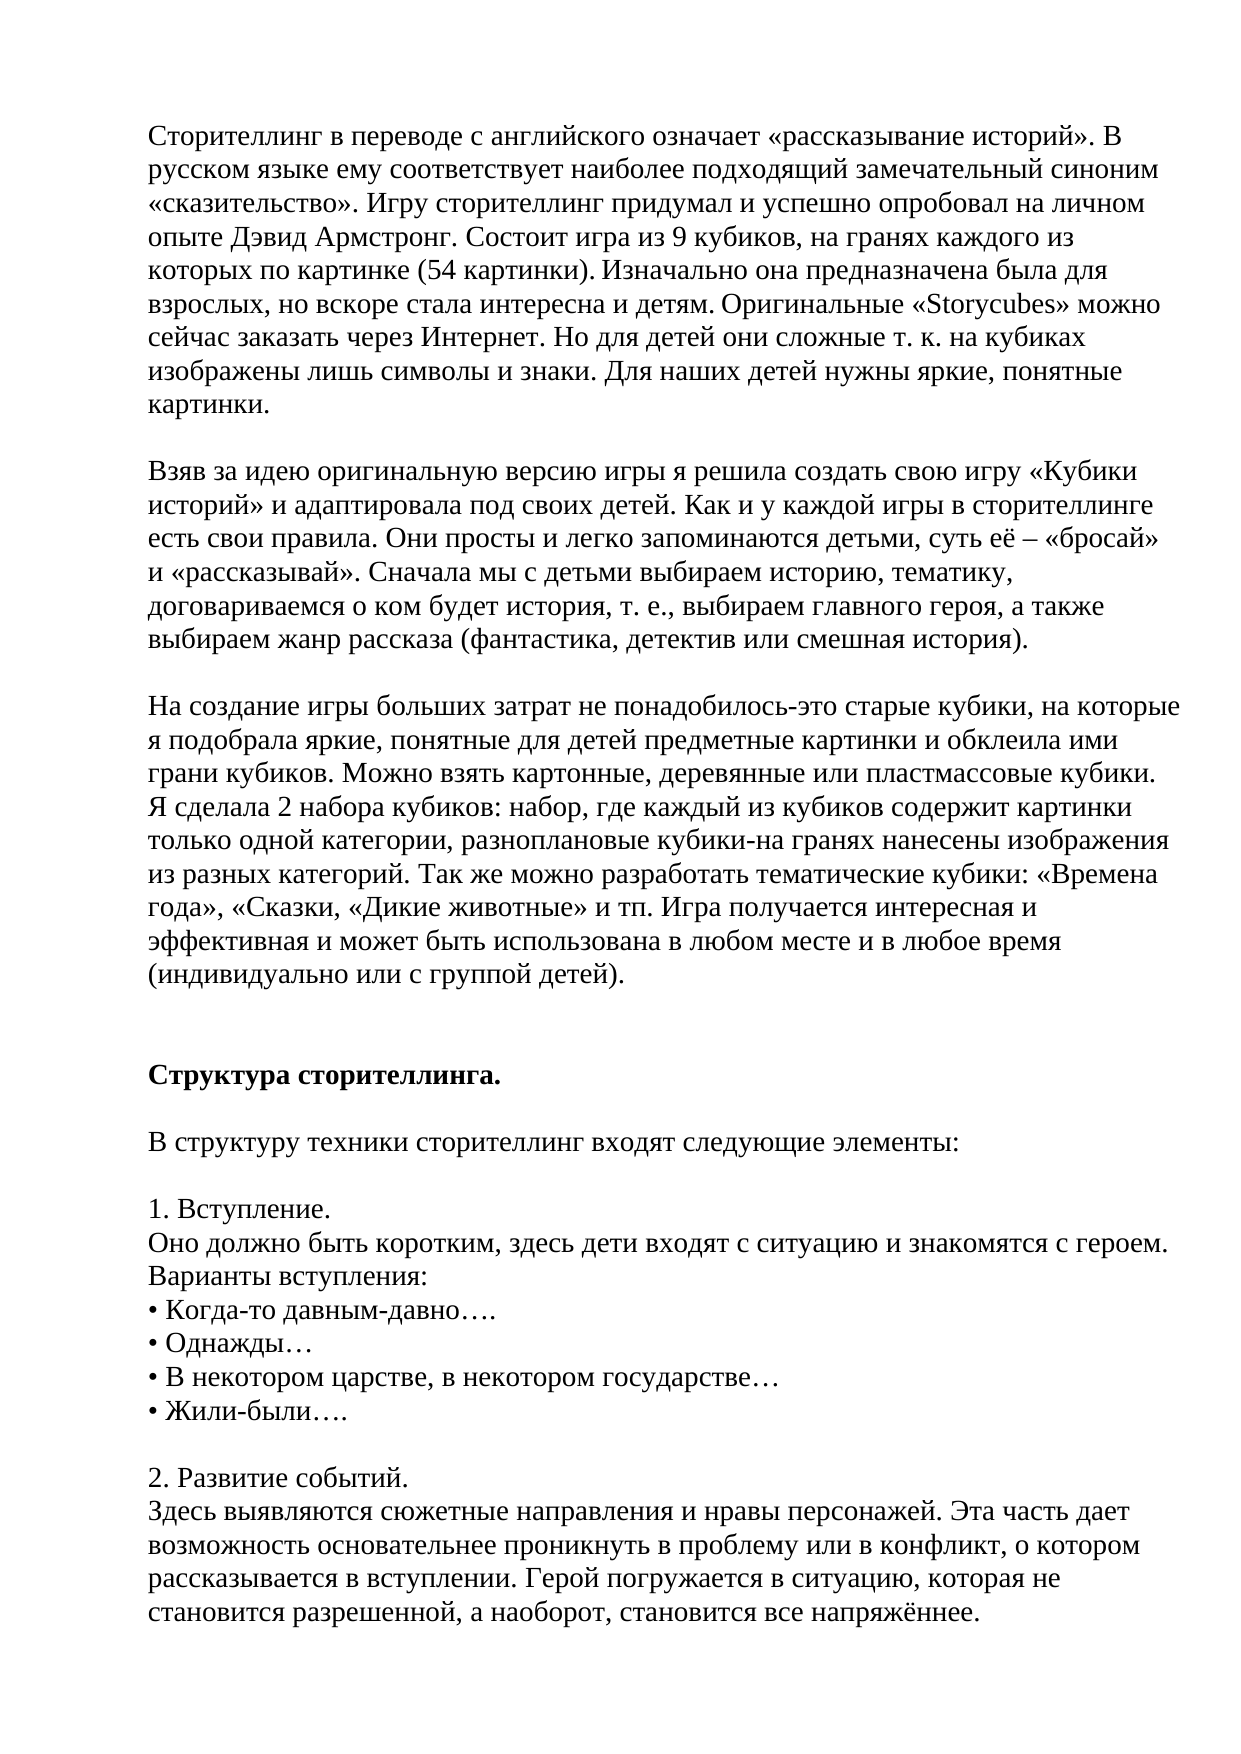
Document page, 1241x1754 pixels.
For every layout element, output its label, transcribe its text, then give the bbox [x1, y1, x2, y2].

text 2. Развитие событий. [148, 1460, 1181, 1493]
text Взяв за идею оригинальную версию игры я решила создать свою игру «Кубики историй» и адаптировала под своих детей. Как и у каждой игры в сторителлинге есть свои правила. Они просты и легко запоминаются детьми, суть её – «бросай» и «рассказывай». Сначала мы с детьми выбираем историю, тематику, договариваемся о ком будет история, т. е., выбираем главного героя, а также выбираем жанр рассказа (фантастика, детектив или смешная история). [148, 453, 1181, 655]
text • Жили-были…. [148, 1393, 1181, 1426]
text • Однажды… [148, 1326, 1181, 1359]
text Структура сторителлинга. [148, 1057, 1181, 1091]
text • В некотором царстве, в некотором государстве… [148, 1359, 1181, 1393]
text На создание игры больших затрат не понадобилось-это старые кубики, на которые я подобрала яркие, понятные для детей предметные картинки и обклеила ими грани кубиков. Можно взять картонные, деревянные или пластмассовые кубики. Я сделала 2 набора кубиков: набор, где каждый из кубиков содержит картинки только одной категории, разноплановые кубики-на гранях нанесены изображения из разных категорий. Так же можно разработать тематические кубики: «Времена года», «Сказки, «Дикие животные» и тп. Игра получается интересная и эффективная и может быть использована в любом месте и в любое время (индивидуально или с группой детей). [148, 688, 1181, 990]
text В структуру техники сторителлинг входят следующие элементы: [148, 1124, 1181, 1158]
text Здесь выявляются сюжетные направления и нравы персонажей. Эта часть дает возможность основательнее проникнуть в проблему или в конфликт, о котором рассказывается в вступлении. Герой погружается в ситуацию, которая не становится разрешенной, а наоборот, становится все напряжённее. [148, 1493, 1181, 1627]
text Варианты вступления: [148, 1258, 1181, 1292]
text Оно должно быть коротким, здесь дети входят с ситуацию и знакомятся с героем. [148, 1225, 1181, 1258]
text Сторителлинг в переводе с английского означает «рассказывание историй». В русском языке ему соответствует наиболее подходящий замечательный синоним «сказительство». Игру сторителлинг придумал и успешно опробовал на личном опыте Дэвид Армстронг. Состоит игра из 9 кубиков, на гранях каждого из которых по картинке (54 картинки). Изначально она предназначена была для взрослых, но вскоре стала интересна и детям. Оригинальные «Storycubes» можно сейчас заказать через Интернет. Но для детей они сложные т. к. на кубиках изображены лишь символы и знаки. Для наших детей нужны яркие, понятные картинки. [148, 118, 1181, 420]
text • Когда-то давным-давно…. [148, 1292, 1181, 1326]
text 1. Вступление. [148, 1191, 1181, 1225]
